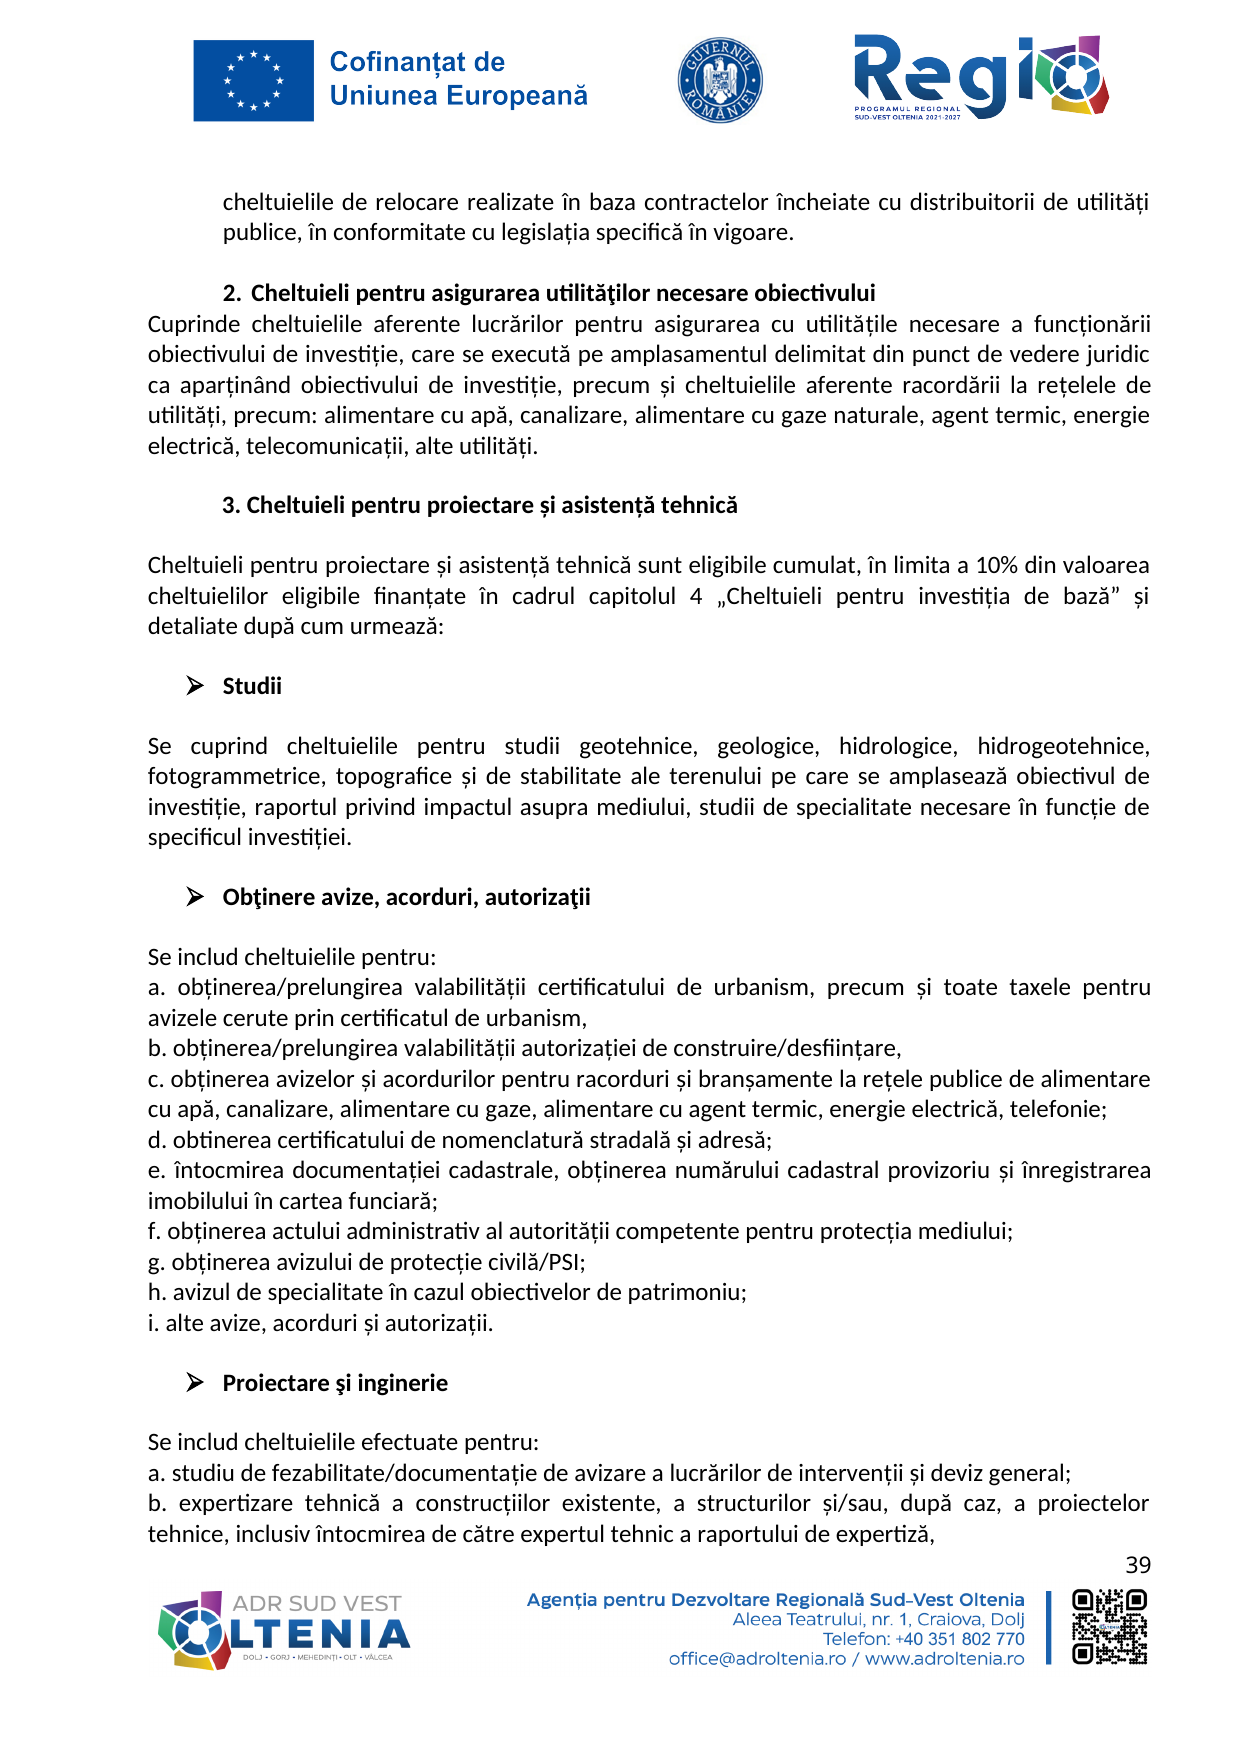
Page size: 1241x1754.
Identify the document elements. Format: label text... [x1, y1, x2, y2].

picture [852, 33, 1111, 123]
text Se includ cheltuielile efectuate pentru: [148, 1426, 1152, 1457]
text h. avizul de specialitate în cazul obiectivelor de patrimoniu; [148, 1276, 1152, 1307]
text Se includ cheltuielile pentru: [148, 941, 1152, 971]
picture [148, 1579, 1152, 1677]
text 3. Cheltuieli pentru proiectare şi asistenţă tehnică [148, 490, 1152, 520]
text a. studiu de fezabilitate/documentaţie de avizare a lucrărilor de intervenţii şi deviz general; [148, 1457, 1152, 1487]
text Cuprinde cheltuielile aferente lucrărilor pentru asigurarea cu utilităţile necesare a funcţionării obiectivului de investiţie, care se execută pe amplasamentul delimitat din punct de vedere juridic ca aparţinând obiectivului de investiţie, precum şi cheltuielile aferente racordării la reţelele de utilităţi, precum: alimentare cu apă, canalizare, alimentare cu gaze naturale, agent termic, energie electrică, telecomunicaţii, alte utilităţi. [148, 308, 1152, 461]
text f. obţinerea actului administrativ al autorității competente pentru protecția mediului; [148, 1215, 1152, 1246]
picture [188, 35, 590, 125]
text e. întocmirea documentaţiei cadastrale, obţinerea numărului cadastral provizoriu şi înregistrarea imobilului în cartea funciară; [148, 1154, 1152, 1215]
text g. obţinerea avizului de protecție civilă/PSI; [148, 1246, 1152, 1276]
list Obţinere avize, acorduri, autorizaţii [185, 881, 1152, 912]
text a. obţinerea/prelungirea valabilităţii certificatului de urbanism, precum şi toate taxele pentru avizele cerute prin certificatul de urbanism, [148, 971, 1152, 1032]
text c. obţinerea avizelor şi acordurilor pentru racorduri şi branşamente la reţele publice de alimentare cu apă, canalizare, alimentare cu gaze, alimentare cu agent termic, energie electrică, telefonie; [148, 1063, 1152, 1124]
list Studii [185, 670, 1152, 701]
text d. obtinerea certificatului de nomenclatură stradală și adresă; [148, 1124, 1152, 1154]
list Cheltuieli pentru asigurarea utilităţilor necesare obiectivului [223, 277, 1152, 308]
text Cheltuieli pentru proiectare şi asistenţă tehnică sunt eligibile cumulat, în limita a 10% din valoarea cheltuielilor eligibile finanțate în cadrul capitolul 4 „Cheltuieli pentru investiția de bază” și detaliate după cum urmează: [148, 549, 1152, 641]
list Proiectare şi inginerie [185, 1367, 1152, 1397]
text b. obţinerea/prelungirea valabilităţii autorizaţiei de construire/desfiinţare, [148, 1032, 1152, 1063]
text b. expertizare tehnică a construcțiilor existente, a structurilor și/sau, după caz, a proiectelor tehnice, inclusiv întocmirea de către expertul tehnic a raportului de expertiză, [148, 1487, 1152, 1548]
picture [674, 35, 768, 125]
text i. alte avize, acorduri şi autorizaţii. [148, 1307, 1152, 1337]
text Se cuprind cheltuielile pentru studii geotehnice, geologice, hidrologice, hidrogeotehnice, fotogrammetrice, topografice şi de stabilitate ale terenului pe care se amplasează obiectivul de investiţie, raportul privind impactul asupra mediului, studii de specialitate necesare în funcție de specificul investiției. [148, 730, 1152, 852]
